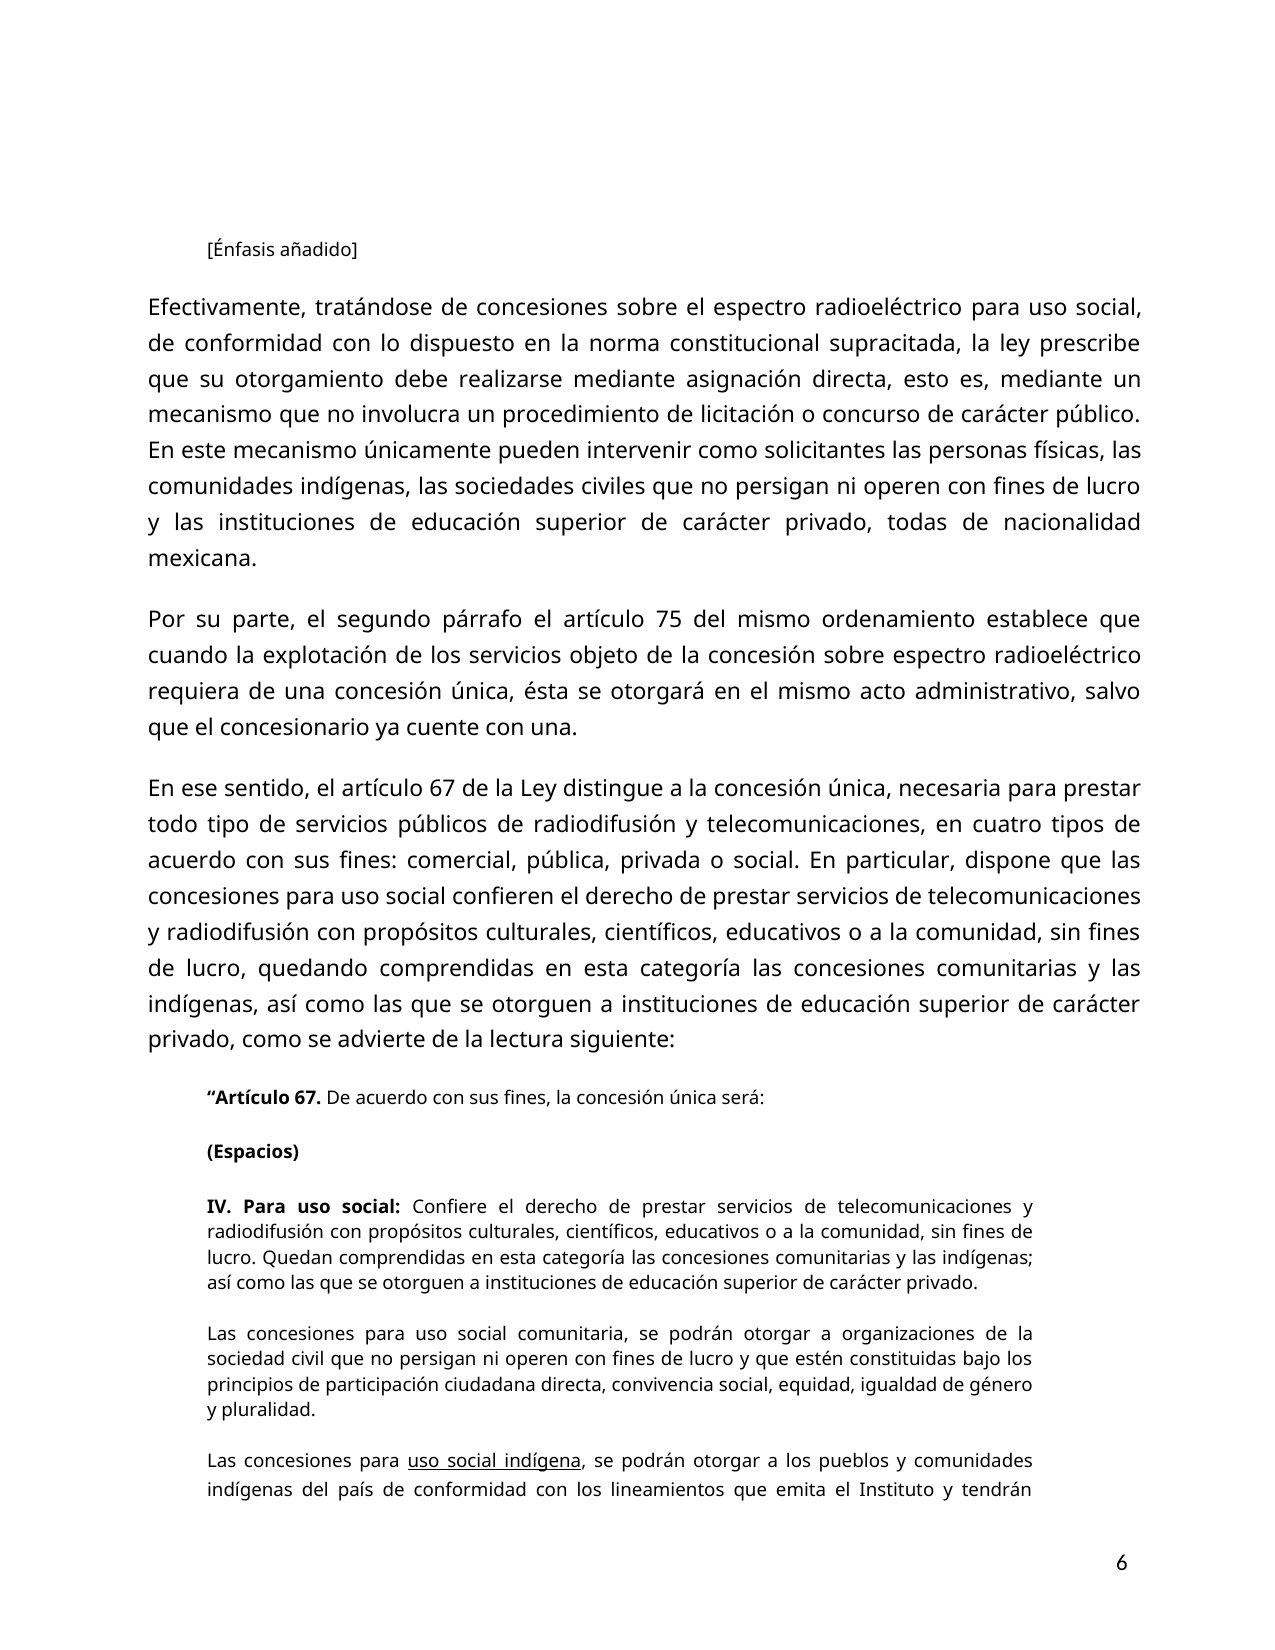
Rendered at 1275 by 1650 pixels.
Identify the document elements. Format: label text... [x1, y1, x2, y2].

text IV. Para uso social: Confiere el derecho de prestar servicios de telecomunicaciones y radiodifusión con propósitos culturales, científicos, educativos o a la comunidad, sin fines de lucro. Quedan comprendidas en esta categoría las concesiones comunitarias y las indígenas; así como las que se otorguen a instituciones de educación superior de carácter privado. [207, 1193, 1034, 1295]
text [Énfasis añadido] [207, 236, 1127, 262]
text “Artículo 67. De acuerdo con sus fines, la concesión única será: [207, 1084, 1063, 1110]
text Por su parte, el segundo párrafo el artículo 75 del mismo ordenamiento establece que cuando la explotación de los servicios objeto de la concesión sobre espectro radioeléctrico requiera de una concesión única, ésta se otorgará en el mismo acto administrativo, salvo que el concesionario ya cuente con una. [148, 603, 1142, 742]
text Efectivamente, tratándose de concesiones sobre el espectro radioeléctrico para uso social, de conformidad con lo dispuesto en la norma constitucional supracitada, la ley prescribe que su otorgamiento debe realizarse mediante asignación directa, esto es, mediante un mecanismo que no involucra un procedimiento de licitación o concurso de carácter público. En este mecanismo únicamente pueden intervenir como solicitantes las personas físicas, las comunidades indígenas, las sociedades civiles que no persigan ni operen con fines de lucro y las instituciones de educación superior de carácter privado, todas de nacionalidad mexicana. [148, 291, 1142, 573]
text En ese sentido, el artículo 67 de la Ley distingue a la concesión única, necesaria para prestar todo tipo de servicios públicos de radiodifusión y telecomunicaciones, en cuatro tipos de acuerdo con sus fines: comercial, pública, privada o social. En particular, dispone que las concesiones para uso social confieren el derecho de prestar servicios de telecomunicaciones y radiodifusión con propósitos culturales, científicos, educativos o a la comunidad, sin fines de lucro, quedando comprendidas en esta categoría las concesiones comunitarias y las indígenas, así como las que se otorguen a instituciones de educación superior de carácter privado, como se advierte de la lectura siguiente: [148, 772, 1142, 1055]
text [207, 1447, 1034, 1502]
text (Espacios) [207, 1139, 1063, 1164]
text Las concesiones para uso social comunitaria, se podrán otorgar a organizaciones de la sociedad civil que no persigan ni operen con fines de lucro y que estén constituidas bajo los principios de participación ciudadana directa, convivencia social, equidad, igualdad de género y pluralidad. [207, 1320, 1034, 1422]
